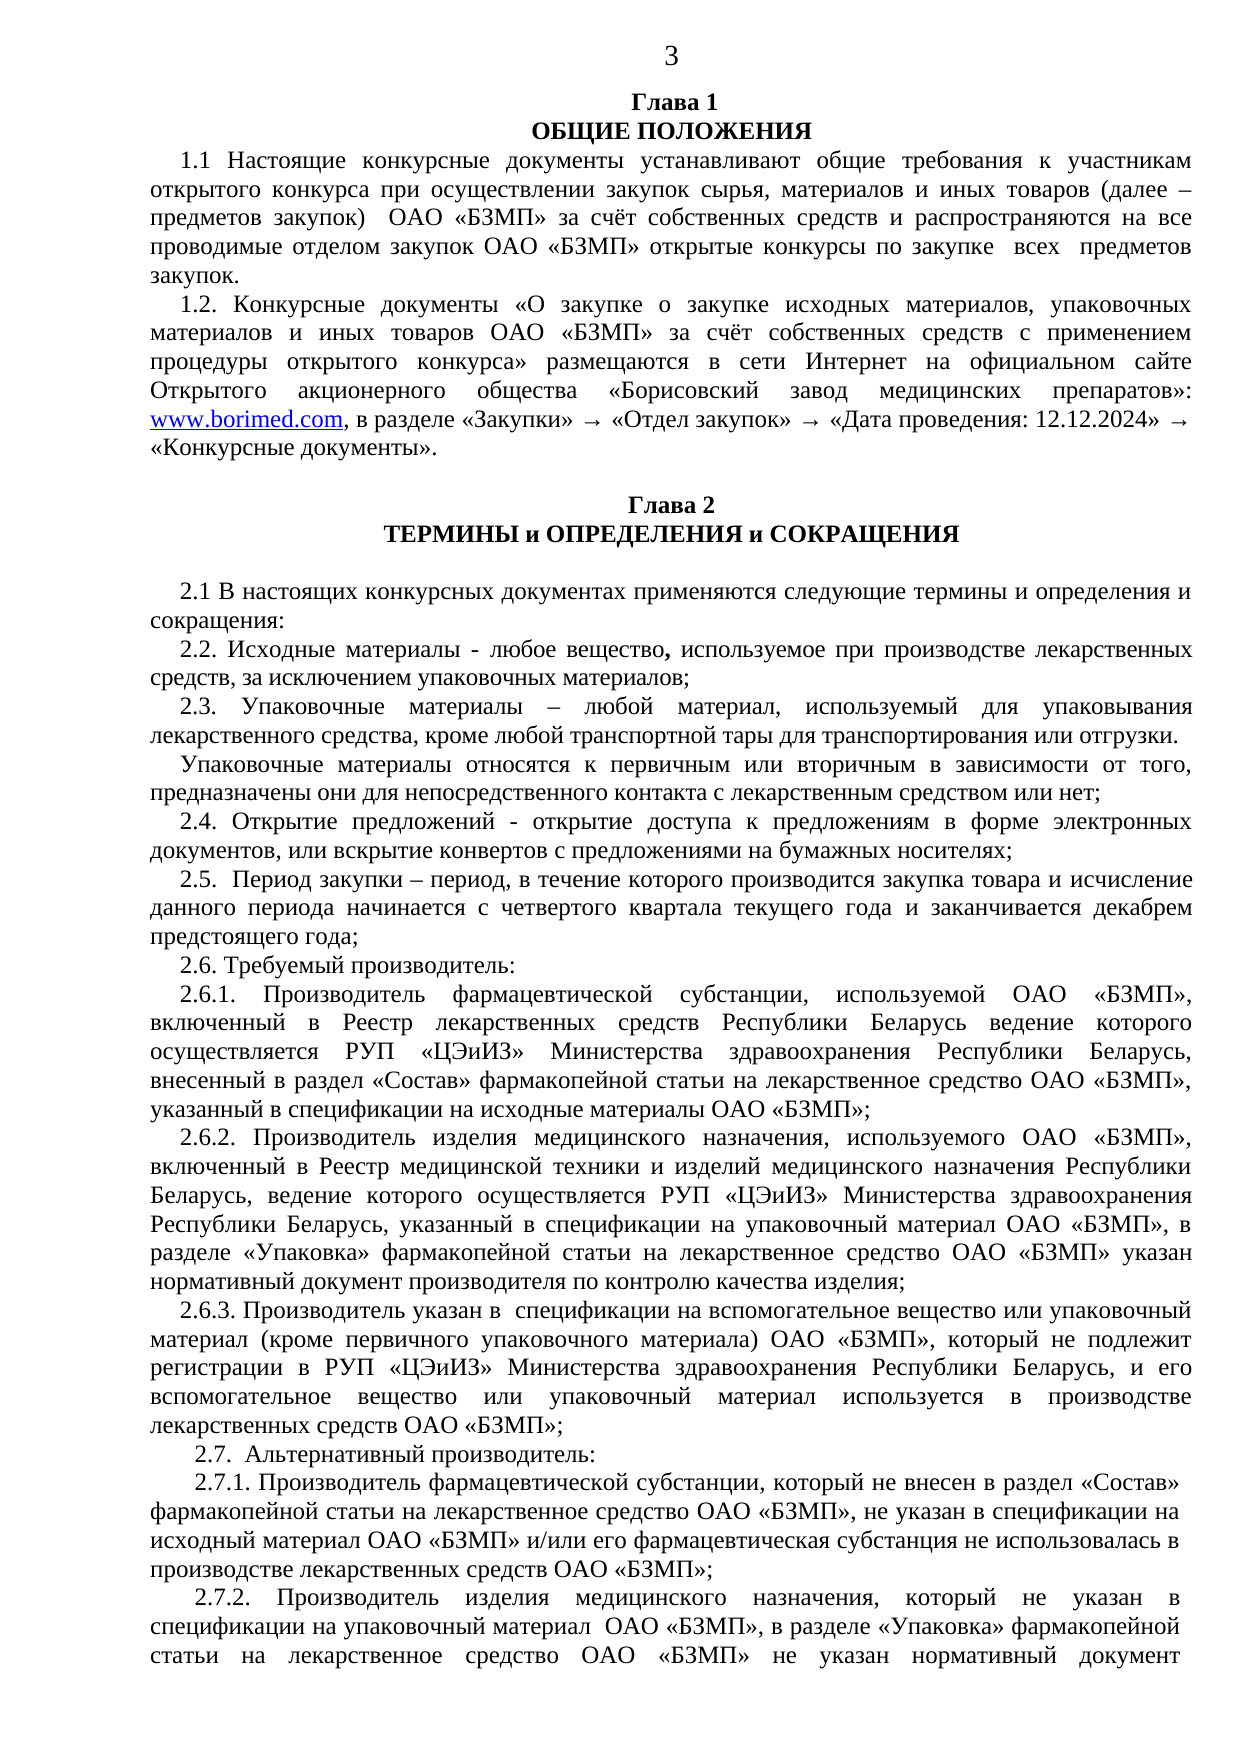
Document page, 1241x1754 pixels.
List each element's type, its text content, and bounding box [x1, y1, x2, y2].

text 2.7.1. Производитель фармацевтической субстанции, который не внесен в раздел «Состав» фармакопейной статьи на лекарственное средство ОАО «БЗМП», не указан в спецификации на исходный материал ОАО «БЗМП» и/или его фармацевтическая субстанция не использовалась в производстве лекарственных средств ОАО «БЗМП»; [150, 1467, 1181, 1582]
text 2.5. Период закупки – период, в течение которого производится закупка товара и исчисление данного периода начинается с четвертого квартала текущего года и заканчивается декабрем предстоящего года; [150, 864, 1193, 950]
text 1.1 Настоящие конкурсные документы устанавливают общие требования к участникам открытого конкурса при осуществлении закупок сырья, материалов и иных товаров (далее – предметов закупок) ОАО «БЗМП» за счёт собственных средств и распространяются на все проводимые отделом закупок ОАО «БЗМП» открытые конкурсы по закупке всех предметов закупок. [150, 145, 1193, 289]
text 2.2. Исходные материалы - любое вещество, используемое при производстве лекарственных средств, за исключением упаковочных материалов; [150, 634, 1193, 691]
text ТЕРМИНЫ и ОПРЕДЕЛЕНИЯ и СОКРАЩЕНИЯ [150, 519, 1193, 547]
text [150, 1582, 1181, 1669]
text 2.4. Открытие предложений - открытие доступа к предложениям в форме электронных документов, или вскрытие конвертов с предложениями на бумажных носителях; [150, 806, 1193, 864]
text 2.3. Упаковочные материалы – любой материал, используемый для упаковывания лекарственного средства, кроме любой транспортной тары для транспортирования или отгрузки. [150, 691, 1193, 749]
text 2.1 В настоящих конкурсных документах применяются следующие термины и определения и сокращения: [150, 576, 1193, 634]
text 2.6.2. Производитель изделия медицинского назначения, используемого ОАО «БЗМП», включенный в Реестр медицинской техники и изделий медицинского назначения Республики Беларусь, ведение которого осуществляется РУП «ЦЭиИЗ» Министерства здравоохранения Республики Беларусь, указанный в спецификации на упаковочный материал ОАО «БЗМП», в разделе «Упаковка» фармакопейной статьи на лекарственное средство ОАО «БЗМП» указан нормативный документ производителя по контролю качества изделия; [150, 1122, 1193, 1295]
text 2.6. Требуемый производитель: [150, 950, 1193, 979]
text ОБЩИЕ ПОЛОЖЕНИЯ [150, 116, 1193, 145]
text Глава 1 [150, 87, 1193, 116]
text Упаковочные материалы относятся к первичным или вторичным в зависимости от того, предназначены они для непосредственного контакта с лекарственным средством или нет; [150, 749, 1193, 806]
text 2.6.3. Производитель указан в спецификации на вспомогательное вещество или упаковочный материал (кроме первичного упаковочного материала) ОАО «БЗМП», который не подлежит регистрации в РУП «ЦЭиИЗ» Министерства здравоохранения Республики Беларусь, и его вспомогательное вещество или упаковочный материал используется в производстве лекарственных средств ОАО «БЗМП»; [150, 1295, 1193, 1439]
text 2.6.1. Производитель фармацевтической субстанции, используемой ОАО «БЗМП», включенный в Реестр лекарственных средств Республики Беларусь ведение которого осуществляется РУП «ЦЭиИЗ» Министерства здравоохранения Республики Беларусь, внесенный в раздел «Состав» фармакопейной статьи на лекарственное средство ОАО «БЗМП», указанный в спецификации на исходные материалы ОАО «БЗМП»; [150, 979, 1193, 1122]
text 2.7. Альтернативный производитель: [150, 1439, 1181, 1467]
text Глава 2 [150, 490, 1193, 519]
text 1.2. Конкурсные документы «О закупке о закупке исходных материалов, упаковочных материалов и иных товаров ОАО «БЗМП» за счёт собственных средств с применением процедуры открытого конкурса» размещаются в сети Интернет на официальном сайте Открытого акционерного общества «Борисовский завод медицинских препаратов»: www.borimed.com, в разделе «Закупки» → «Отдел закупок» → «Дата проведения: 12.12.2024» → «Конкурсные документы». [150, 289, 1193, 461]
